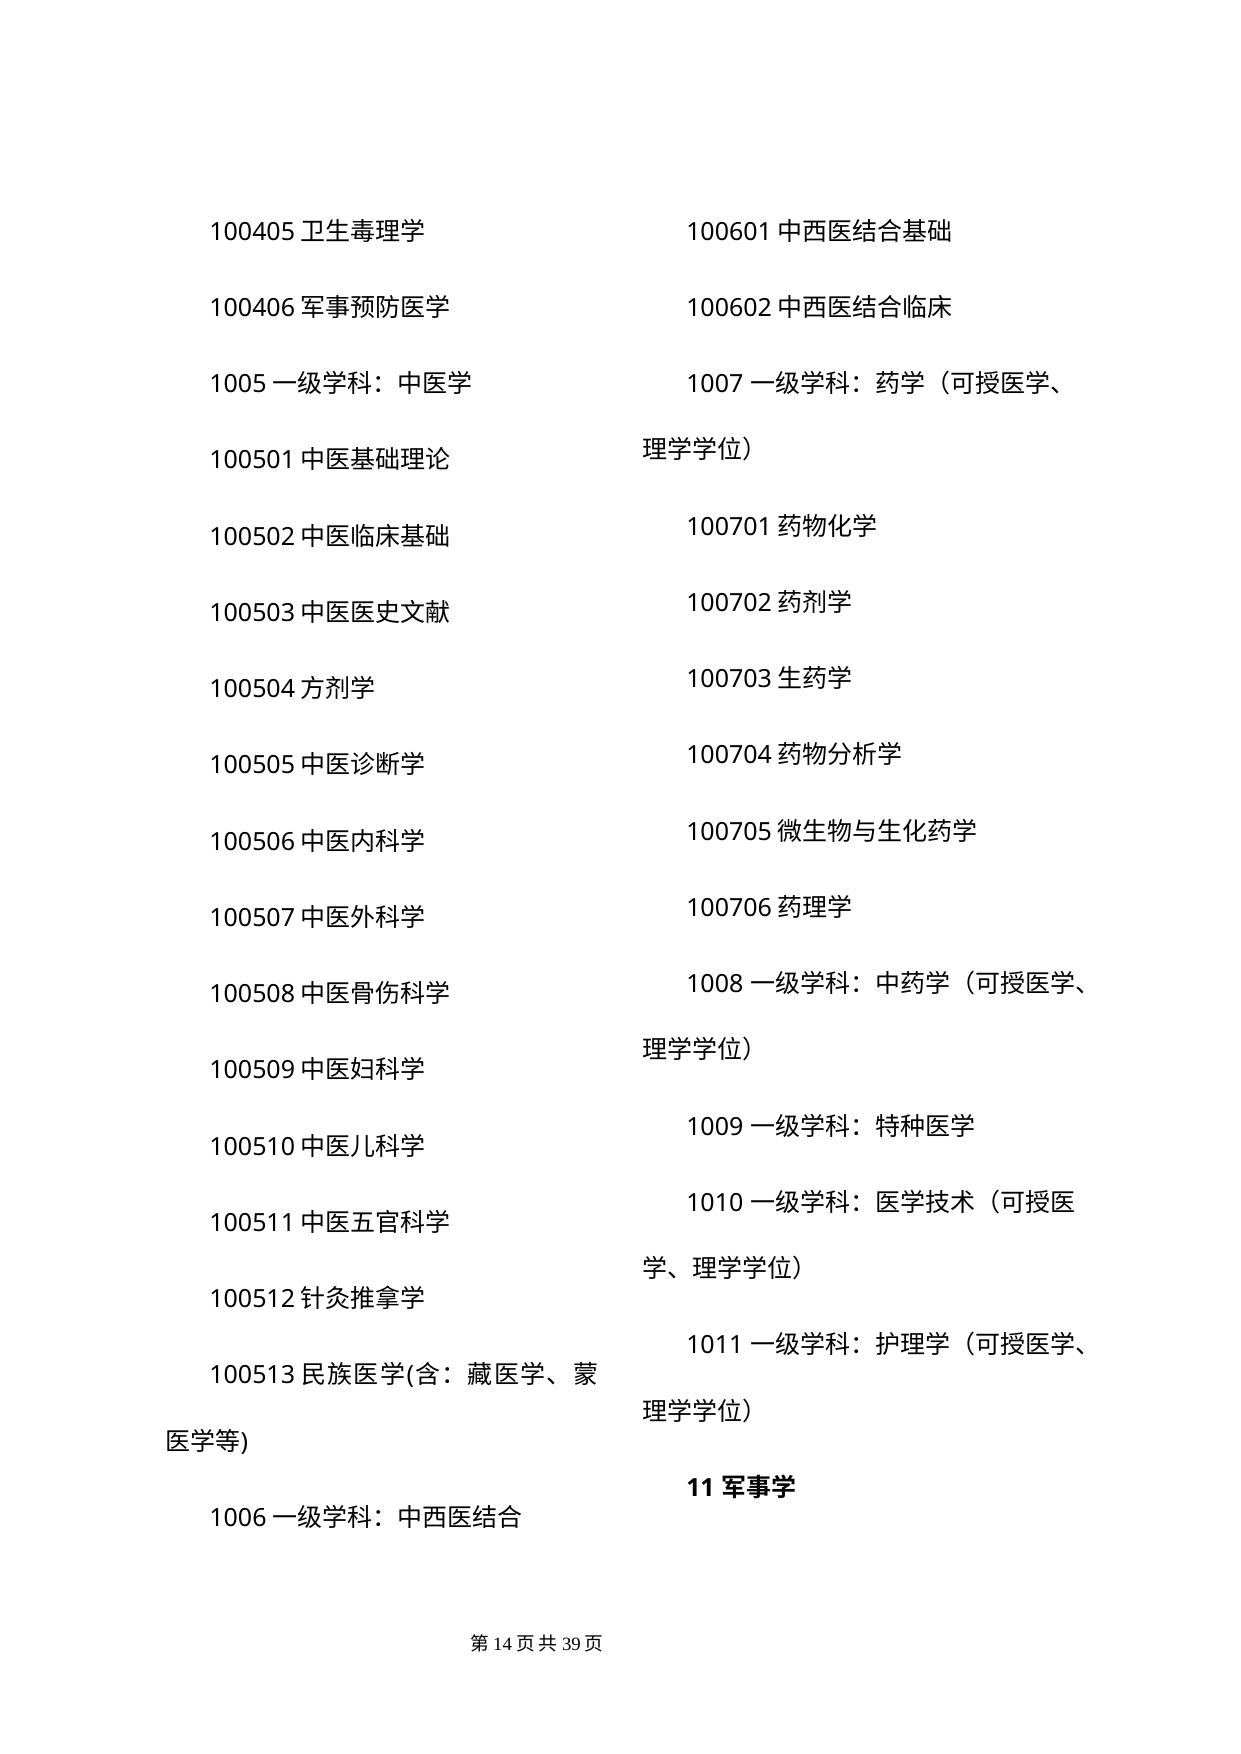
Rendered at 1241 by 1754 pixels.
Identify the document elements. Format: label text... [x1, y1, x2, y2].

text 100509中医妇科学 [165, 1035, 598, 1101]
text 100701药物化学 [642, 491, 1075, 557]
text 11 军事学 [642, 1452, 1075, 1519]
text 100702药剂学 [642, 567, 1075, 634]
text 100705微生物与生化药学 [642, 796, 1075, 862]
text 1007 一级学科：药学（可授医学、理学学位） [642, 349, 1075, 481]
text 100602中西医结合临床 [642, 272, 1075, 339]
text 100503中医医史文献 [165, 577, 598, 644]
text 1005 一级学科：中医学 [165, 349, 598, 415]
text 100513民族医学(含：藏医学、蒙医学等) [165, 1340, 598, 1472]
text 100512针灸推拿学 [165, 1264, 598, 1330]
text 100405卫生毒理学 [165, 196, 598, 262]
text 100704药物分析学 [642, 720, 1075, 786]
text 100601中西医结合基础 [642, 196, 1075, 262]
text 100507中医外科学 [165, 882, 598, 949]
text 100703生药学 [642, 644, 1075, 710]
text 100502中医临床基础 [165, 501, 598, 567]
text 1011 一级学科：护理学（可授医学、理学学位） [642, 1310, 1075, 1442]
text 1008 一级学科：中药学（可授医学、理学学位） [642, 949, 1075, 1081]
text 100505中医诊断学 [165, 730, 598, 796]
text 100508中医骨伤科学 [165, 959, 598, 1025]
text 100506中医内科学 [165, 806, 598, 872]
text 100706药理学 [642, 872, 1075, 939]
text 1010 一级学科：医学技术（可授医学、理学学位） [642, 1167, 1075, 1300]
text 1006 一级学科：中西医结合 [165, 1482, 598, 1549]
text 100511中医五官科学 [165, 1187, 598, 1254]
text 100406军事预防医学 [165, 272, 598, 339]
text 100510中医儿科学 [165, 1111, 598, 1177]
text 100501中医基础理论 [165, 425, 598, 491]
text 100504方剂学 [165, 654, 598, 720]
text 1009 一级学科：特种医学 [642, 1091, 1075, 1157]
